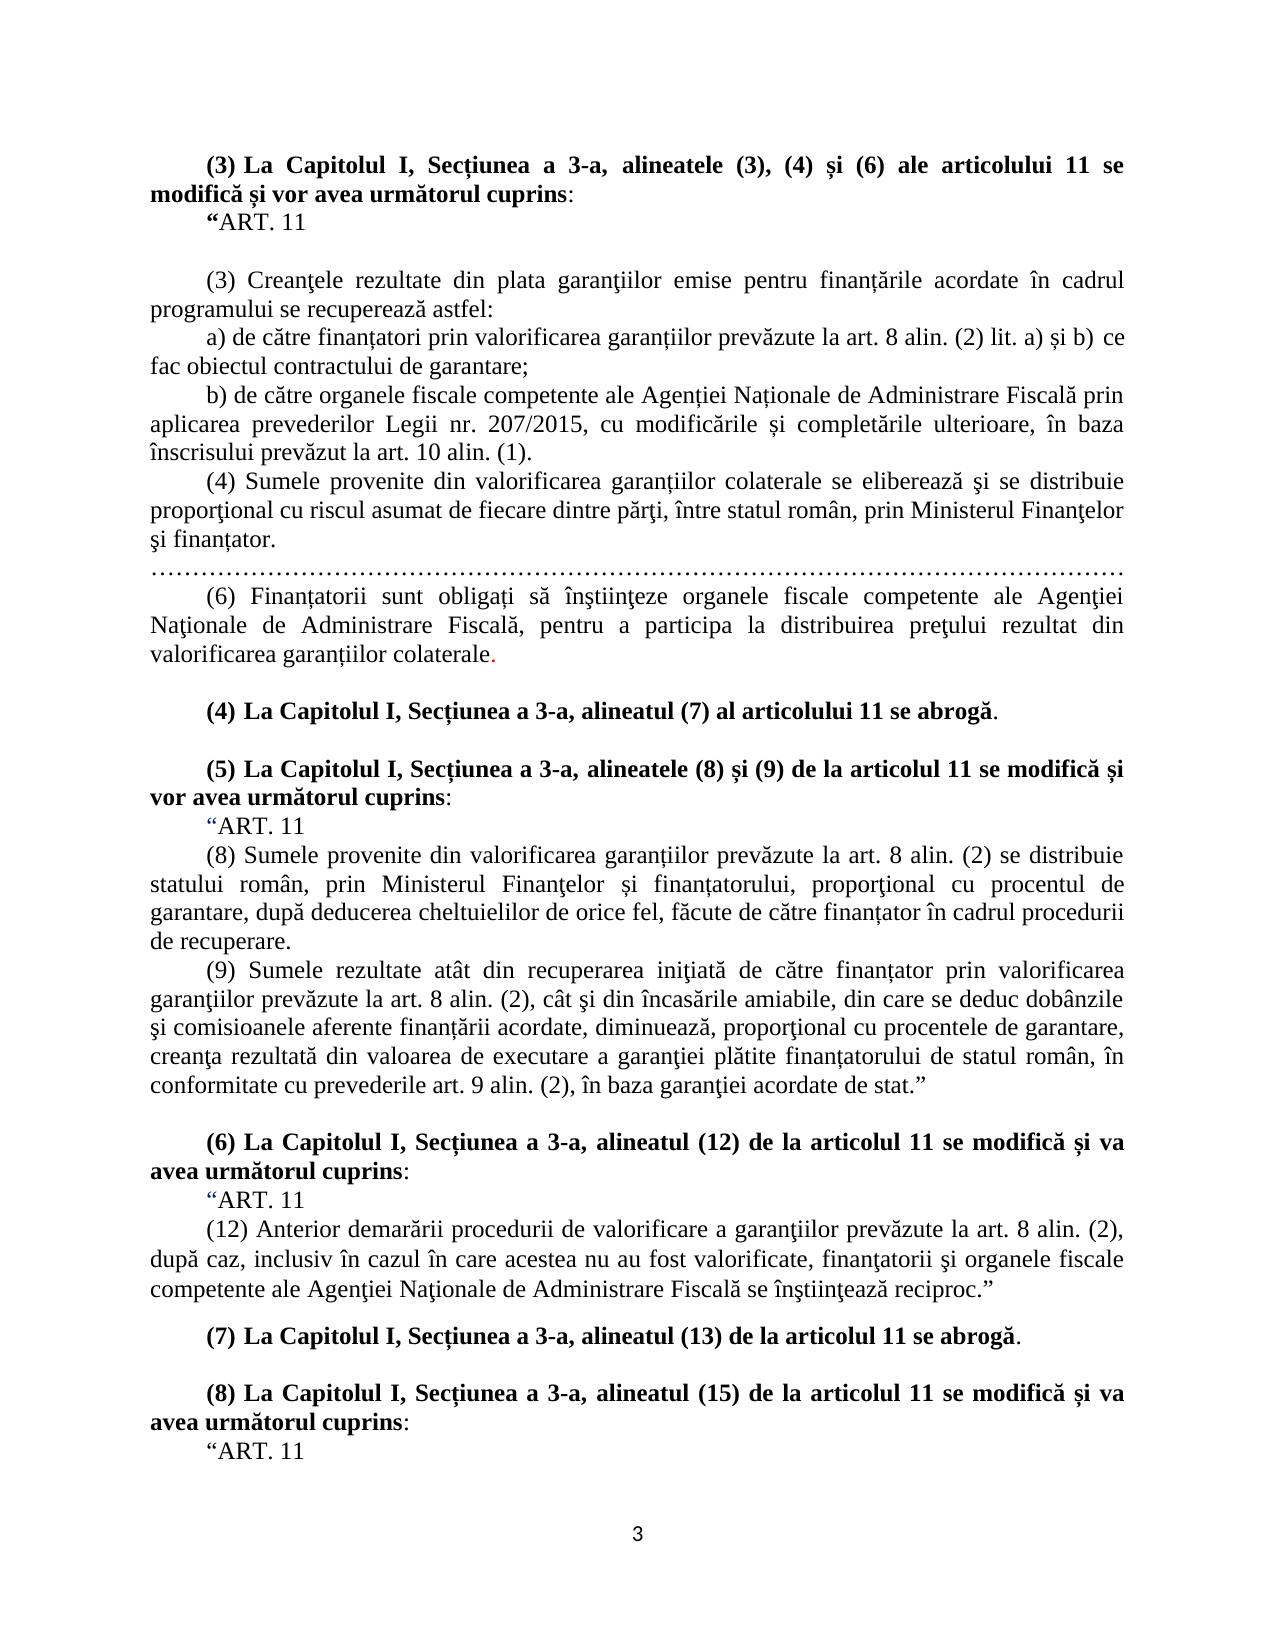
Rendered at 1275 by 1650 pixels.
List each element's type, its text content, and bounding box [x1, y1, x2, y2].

list La Capitolul I, Secțiunea a 3-a, alineatul (7) al articolului 11 se abrogă. [206, 696, 1125, 725]
text b) de către organele fiscale competente ale Agenției Naționale de Administrare Fiscală prin aplicarea prevederilor Legii nr. 207/2015, cu modificările și completările ulterioare, în baza înscrisului prevăzut la art. 10 alin. (1). [150, 380, 1125, 466]
text (9) Sumele rezultate atât din recuperarea iniţiată de către finanțator prin valorificarea garanţiilor prevăzute la art. 8 alin. (2), cât şi din încasările amiabile, din care se deduc dobânzile şi comisioanele aferente finanțării acordate, diminuează, proporţional cu procentele de garantare, creanţa rezultată din valoarea de executare a garanţiei plătite finanțatorului de statul român, în conformitate cu prevederile art. 9 alin. (2), în baza garanţiei acordate de stat.” [150, 955, 1125, 1099]
text “ART. 11 [150, 1436, 1125, 1464]
text (6) Finanțatorii sunt obligați să înştiinţeze organele fiscale competente ale Agenţiei Naţionale de Administrare Fiscală, pentru a participa la distribuirea preţului rezultat din valorificarea garanțiilor colaterale. [150, 581, 1125, 667]
text (12) Anterior demarării procedurii de valorificare a garanţiilor prevăzute la art. 8 alin. (2), după caz, inclusiv în cazul în care acestea nu au fost valorificate, finanţatorii şi organele fiscale competente ale Agenţiei Naţionale de Administrare Fiscală se înştiinţează reciproc.” [150, 1214, 1125, 1303]
text (3) Creanţele rezultate din plata garanţiilor emise pentru finanțările acordate în cadrul programului se recuperează astfel: [150, 265, 1125, 322]
list La Capitolul I, Secțiunea a 3-a, alineatele (3), (4) și (6) ale articolului 11 se modifică și vor avea următorul cuprins: [150, 150, 1125, 207]
list La Capitolul I, Secțiunea a 3-a, alineatele (8) și (9) de la articolul 11 se modifică și vor avea următorul cuprins: [150, 754, 1125, 811]
text a) de către finanțatori prin valorificarea garanțiilor prevăzute la art. 8 alin. (2) lit. a) și b) ce fac obiectul contractului de garantare; [150, 322, 1125, 380]
list “ART. 11 [206, 207, 1125, 236]
list La Capitolul I, Secțiunea a 3-a, alineatul (13) de la articolul 11 se abrogă. [206, 1321, 1125, 1349]
text (4) Sumele provenite din valorificarea garanțiilor colaterale se eliberează şi se distribuie proporţional cu riscul asumat de fiecare dintre părţi, între statul român, prin Ministerul Finanţelor şi finanțator. [150, 466, 1125, 552]
text ……………………………………………………………………………………………………… [150, 552, 1125, 581]
list La Capitolul I, Secțiunea a 3-a, alineatul (12) de la articolul 11 se modifică și va avea următorul cuprins: [150, 1127, 1125, 1185]
text (8) Sumele provenite din valorificarea garanțiilor prevăzute la art. 8 alin. (2) se distribuie statului român, prin Ministerul Finanţelor și finanțatorului, proporţional cu procentul de garantare, după deducerea cheltuielilor de orice fel, făcute de către finanțator în cadrul procedurii de recuperare. [150, 840, 1125, 955]
list La Capitolul I, Secțiunea a 3-a, alineatul (15) de la articolul 11 se modifică și va avea următorul cuprins: [150, 1378, 1125, 1436]
text “ART. 11 [150, 1185, 1125, 1214]
text “ART. 11 [206, 811, 1125, 840]
